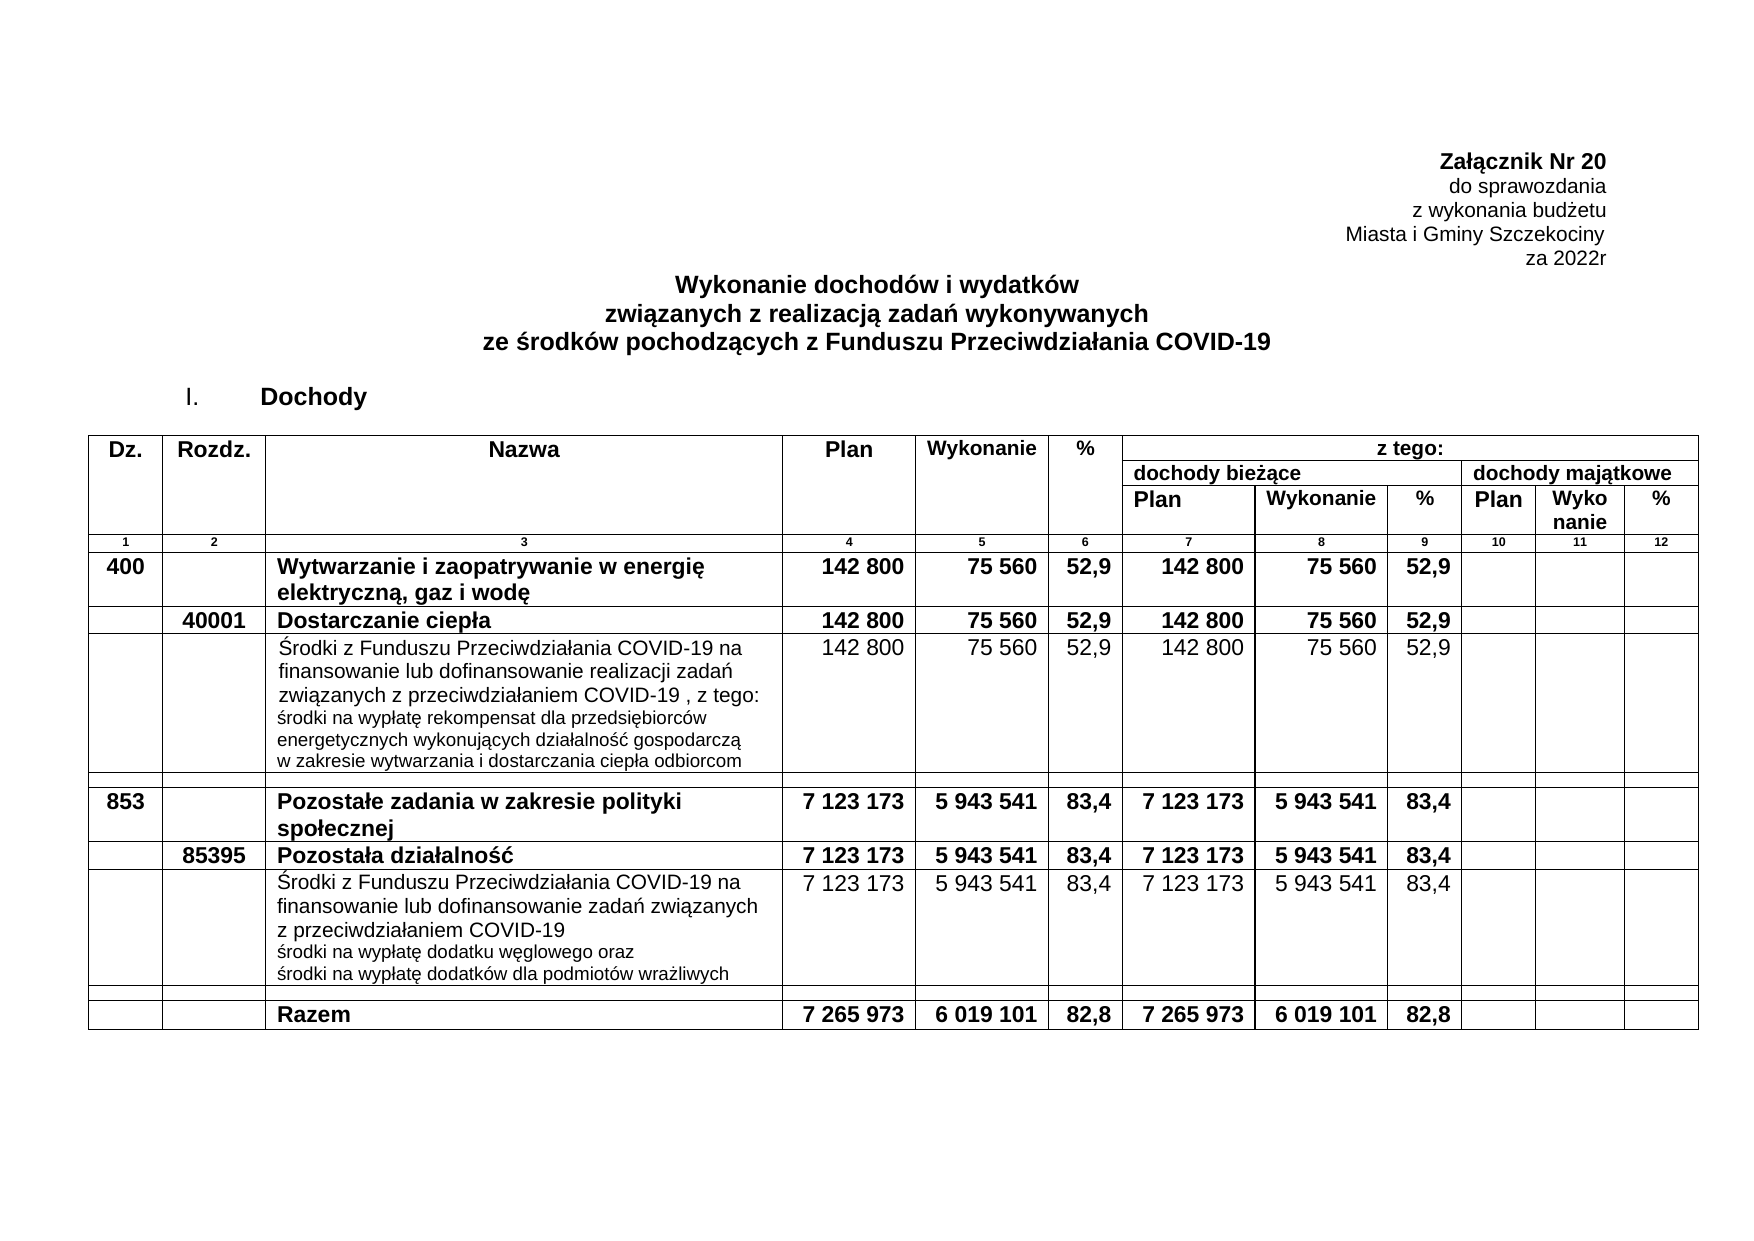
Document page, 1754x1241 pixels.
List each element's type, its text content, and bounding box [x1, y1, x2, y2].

table_cell 75 560 [916, 607, 1048, 633]
table_cell [1536, 788, 1624, 841]
table_cell [1625, 773, 1698, 787]
table_cell [1123, 986, 1254, 1000]
table_cell [89, 773, 162, 787]
table_cell 7 265 973 [783, 1001, 915, 1029]
text związanych z realizacją zadań wykonywanych [148, 298, 1606, 327]
table_cell Środki z Funduszu Przeciwdziałania COVID-19 na finansowanie lub dofinansowanie zadań związanych z przeciwdziałaniem COVID-19 środki na wypłatę dodatku węglowego oraz środki na wypłatę dodatków dla podmiotów wrażliwych [266, 870, 782, 984]
table_cell 142 800 [1123, 553, 1254, 606]
table_cell 75 560 [1256, 634, 1387, 772]
text za 2022r [148, 246, 1606, 270]
table_cell [783, 773, 915, 787]
table_cell [1256, 773, 1387, 787]
table_cell [163, 1001, 265, 1029]
table_cell 1 [89, 535, 162, 552]
table_cell 5 943 541 [1256, 788, 1387, 841]
table_cell [89, 1001, 162, 1029]
table_cell 82,8 [1388, 1001, 1461, 1029]
table_cell 75 560 [916, 634, 1048, 772]
table_header Nazwa [266, 436, 782, 534]
table_cell 52,9 [1388, 634, 1461, 772]
table_cell [1462, 1001, 1535, 1029]
table_cell 142 800 [783, 634, 915, 772]
table_cell [1462, 870, 1535, 984]
table_cell 8 [1256, 535, 1387, 552]
text Wykonanie dochodów i wydatków [148, 270, 1606, 298]
table_cell % [1625, 486, 1698, 534]
table_header Plan [783, 436, 915, 534]
text z wykonania budżetu [148, 198, 1606, 222]
table_cell 85395 [163, 842, 265, 868]
table_cell [266, 773, 782, 787]
table_cell [1536, 986, 1624, 1000]
table_cell [1536, 1001, 1624, 1029]
table_cell [783, 986, 915, 1000]
table_cell Razem [266, 1001, 782, 1029]
table_cell [1462, 607, 1535, 633]
table_cell Wykonanie [1256, 486, 1387, 534]
table_cell 2 [163, 535, 265, 552]
table_cell 853 [89, 788, 162, 841]
list Dochody [185, 382, 1606, 411]
table_cell dochody bieżące [1123, 461, 1461, 485]
table_cell [1625, 607, 1698, 633]
table_cell [163, 788, 265, 841]
table_cell 7 123 173 [783, 842, 915, 868]
table_cell 6 019 101 [1256, 1001, 1387, 1029]
table_cell [1462, 842, 1535, 868]
table_cell dochody majątkowe [1462, 461, 1698, 485]
table_cell 83,4 [1388, 842, 1461, 868]
table_cell Dostarczanie ciepła [266, 607, 782, 633]
text Załącznik Nr 20 [148, 148, 1606, 174]
table_cell 83,4 [1049, 870, 1122, 984]
table_header z tego: [1123, 436, 1698, 460]
table_cell Pozostałe zadania w zakresie polityki społecznej [266, 788, 782, 841]
table_cell [163, 870, 265, 984]
table_cell 5 [916, 535, 1048, 552]
table_cell 400 [89, 553, 162, 606]
table_cell 3 [266, 535, 782, 552]
table_cell 83,4 [1049, 788, 1122, 841]
table_cell 52,9 [1049, 607, 1122, 633]
table_cell 12 [1625, 535, 1698, 552]
table_cell 9 [1388, 535, 1461, 552]
table_cell [1625, 986, 1698, 1000]
table_cell 7 123 173 [783, 788, 915, 841]
table_cell [163, 634, 265, 772]
text Miasta i Gminy Szczekociny [148, 222, 1606, 246]
table_cell Wykonanie [1536, 486, 1624, 534]
table_cell 75 560 [916, 553, 1048, 606]
table_cell Pozostała działalność [266, 842, 782, 868]
table_cell 7 123 173 [1123, 842, 1254, 868]
table_cell 142 800 [783, 553, 915, 606]
table_cell 5 943 541 [1256, 870, 1387, 984]
table_cell [1388, 773, 1461, 787]
table_cell 40001 [163, 607, 265, 633]
table_cell [1462, 773, 1535, 787]
table_cell 11 [1536, 535, 1624, 552]
table_cell 52,9 [1388, 607, 1461, 633]
table_cell [163, 553, 265, 606]
table_cell [1536, 870, 1624, 984]
table_cell 10 [1462, 535, 1535, 552]
table_cell [1536, 634, 1624, 772]
table_cell [1462, 788, 1535, 841]
table_cell [1049, 773, 1122, 787]
table_cell 142 800 [783, 607, 915, 633]
table_cell 142 800 [1123, 634, 1254, 772]
table_cell 83,4 [1049, 842, 1122, 868]
table_cell [163, 986, 265, 1000]
table_cell [89, 607, 162, 633]
table_cell 5 943 541 [916, 788, 1048, 841]
table_cell [1462, 634, 1535, 772]
table_cell [89, 842, 162, 868]
table_cell 52,9 [1049, 634, 1122, 772]
table_cell Plan [1462, 486, 1535, 534]
table_cell [1462, 986, 1535, 1000]
table_cell Wytwarzanie i zaopatrywanie w energię elektryczną, gaz i wodę [266, 553, 782, 606]
table_cell [1388, 986, 1461, 1000]
table_cell 7 123 173 [1123, 788, 1254, 841]
table_cell [1536, 607, 1624, 633]
table_cell Środki z Funduszu Przeciwdziałania COVID-19 na finansowanie lub dofinansowanie realizacji zadań związanych z przeciwdziałaniem COVID-19 , z tego: środki na wypłatę rekompensat dla przedsiębiorców energetycznych wykonujących działalność gospodarczą w zakresie wytwarzania i dostarczania ciepła odbiorcom [266, 634, 782, 772]
table_header Dz. [89, 436, 162, 534]
table_cell 5 943 541 [916, 842, 1048, 868]
table_cell 83,4 [1388, 870, 1461, 984]
table_cell [89, 870, 162, 984]
table_cell % [1388, 486, 1461, 534]
table_cell [1625, 553, 1698, 606]
table_header Rozdz. [163, 436, 265, 534]
table_cell 4 [783, 535, 915, 552]
table_cell [1536, 553, 1624, 606]
table_cell [916, 986, 1048, 1000]
table_cell 7 123 173 [783, 870, 915, 984]
table_cell [163, 773, 265, 787]
table_cell [1625, 870, 1698, 984]
table_cell 5 943 541 [1256, 842, 1387, 868]
table_cell 6 019 101 [916, 1001, 1048, 1029]
table_cell 75 560 [1256, 553, 1387, 606]
table_cell 83,4 [1388, 788, 1461, 841]
text do sprawozdania [148, 174, 1606, 198]
table_cell [1536, 773, 1624, 787]
table_cell [89, 986, 162, 1000]
table_header Wykonanie [916, 436, 1048, 534]
table_cell 52,9 [1049, 553, 1122, 606]
table_cell [1462, 553, 1535, 606]
table_cell [1625, 634, 1698, 772]
table_cell Plan [1123, 486, 1254, 534]
table_cell [1123, 773, 1254, 787]
table_cell [89, 634, 162, 772]
table_cell [1049, 986, 1122, 1000]
table_cell [266, 986, 782, 1000]
table_cell [1625, 842, 1698, 868]
table_cell 7 [1123, 535, 1254, 552]
table_cell 75 560 [1256, 607, 1387, 633]
table_cell 6 [1049, 535, 1122, 552]
table_cell [1625, 1001, 1698, 1029]
table_cell 5 943 541 [916, 870, 1048, 984]
table_cell 82,8 [1049, 1001, 1122, 1029]
table_cell 7 265 973 [1123, 1001, 1254, 1029]
table_cell 52,9 [1388, 553, 1461, 606]
table_cell [1625, 788, 1698, 841]
table_cell 7 123 173 [1123, 870, 1254, 984]
table_cell [1256, 986, 1387, 1000]
table_cell [1536, 842, 1624, 868]
table_cell 142 800 [1123, 607, 1254, 633]
text ze środków pochodzących z Funduszu Przeciwdziałania COVID-19 [148, 327, 1606, 356]
table_cell [916, 773, 1048, 787]
table_header % [1049, 436, 1122, 534]
